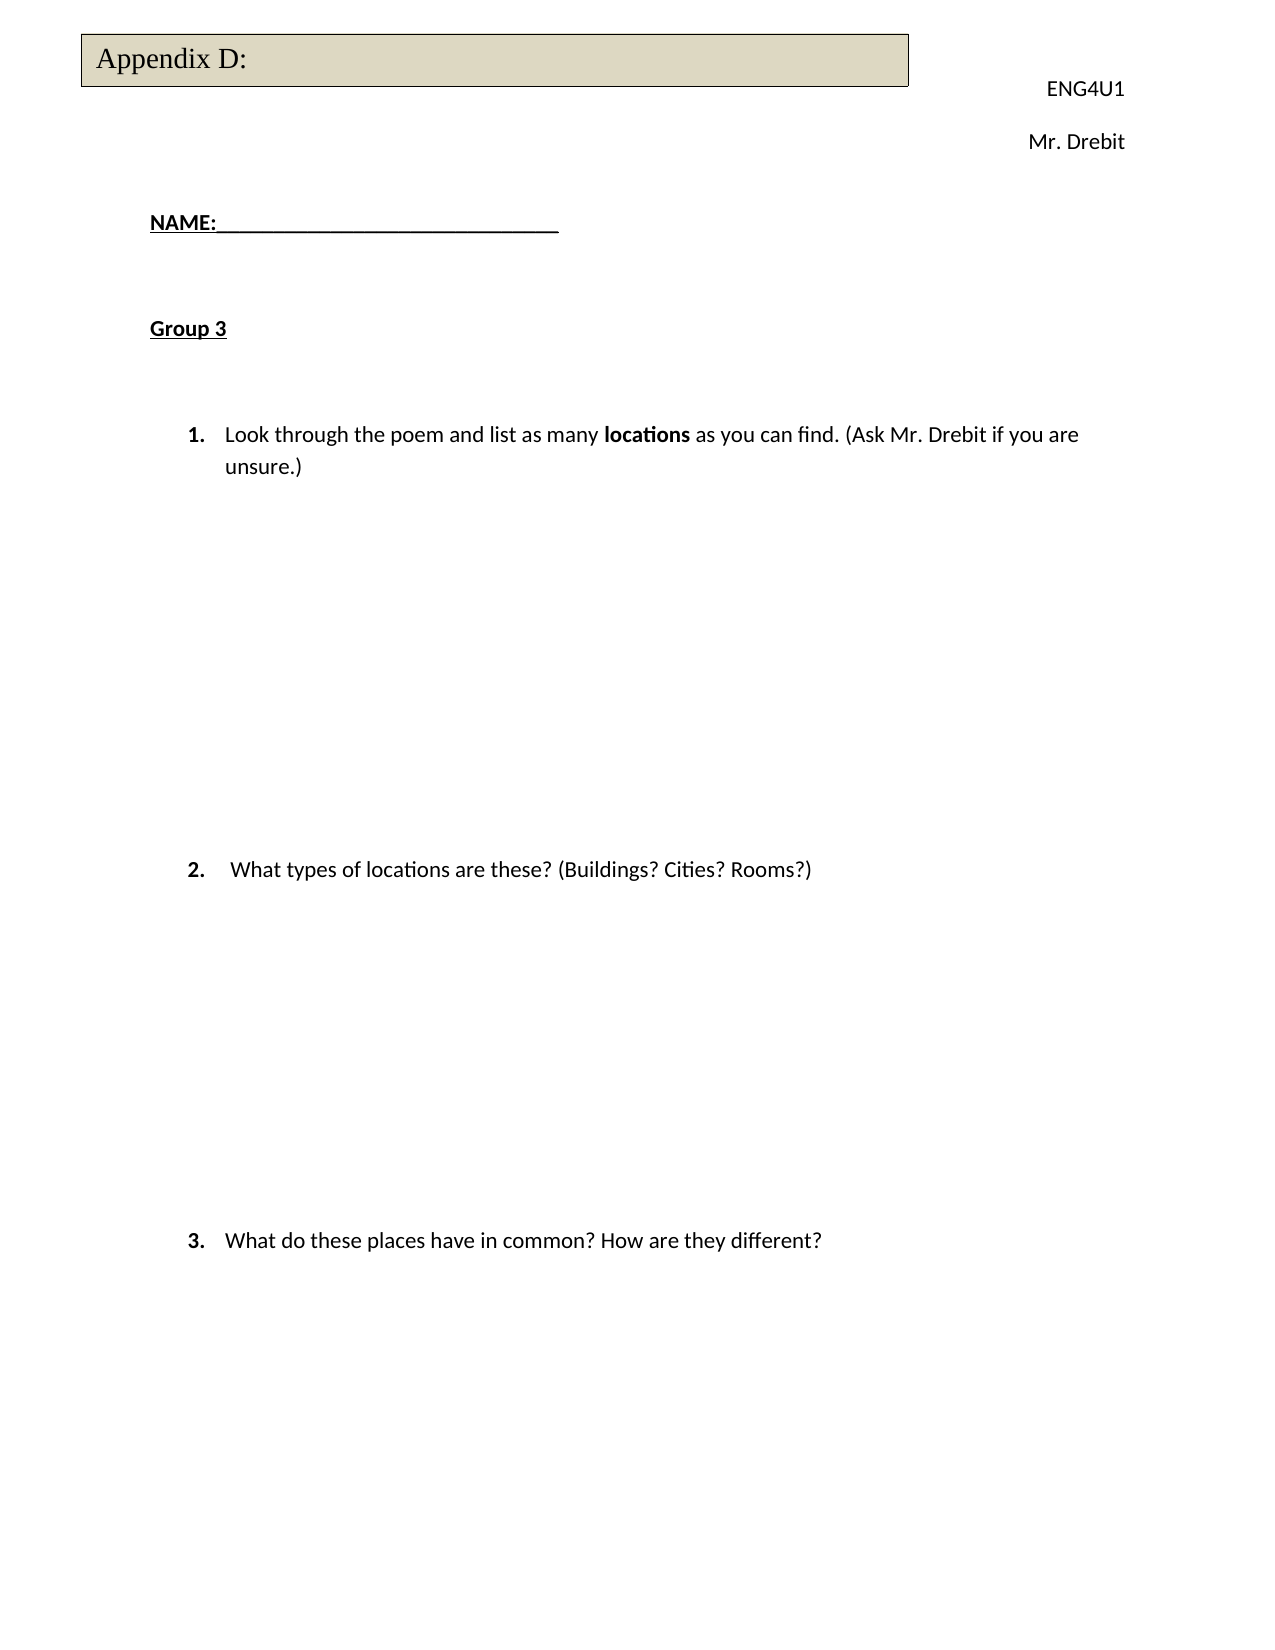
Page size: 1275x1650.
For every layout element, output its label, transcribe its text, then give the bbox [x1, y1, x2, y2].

list What do these places have in common? How are they different? [187, 1227, 1125, 1254]
list Look through the poem and list as many locations as you can find. (Ask Mr. Drebit if you are unsure.) [187, 420, 1125, 480]
list What types of locations are these? (Buildings? Cities? Rooms?) [187, 855, 1125, 883]
text NAME:______________________________ [150, 208, 1125, 236]
text Group 3 [150, 314, 1125, 342]
